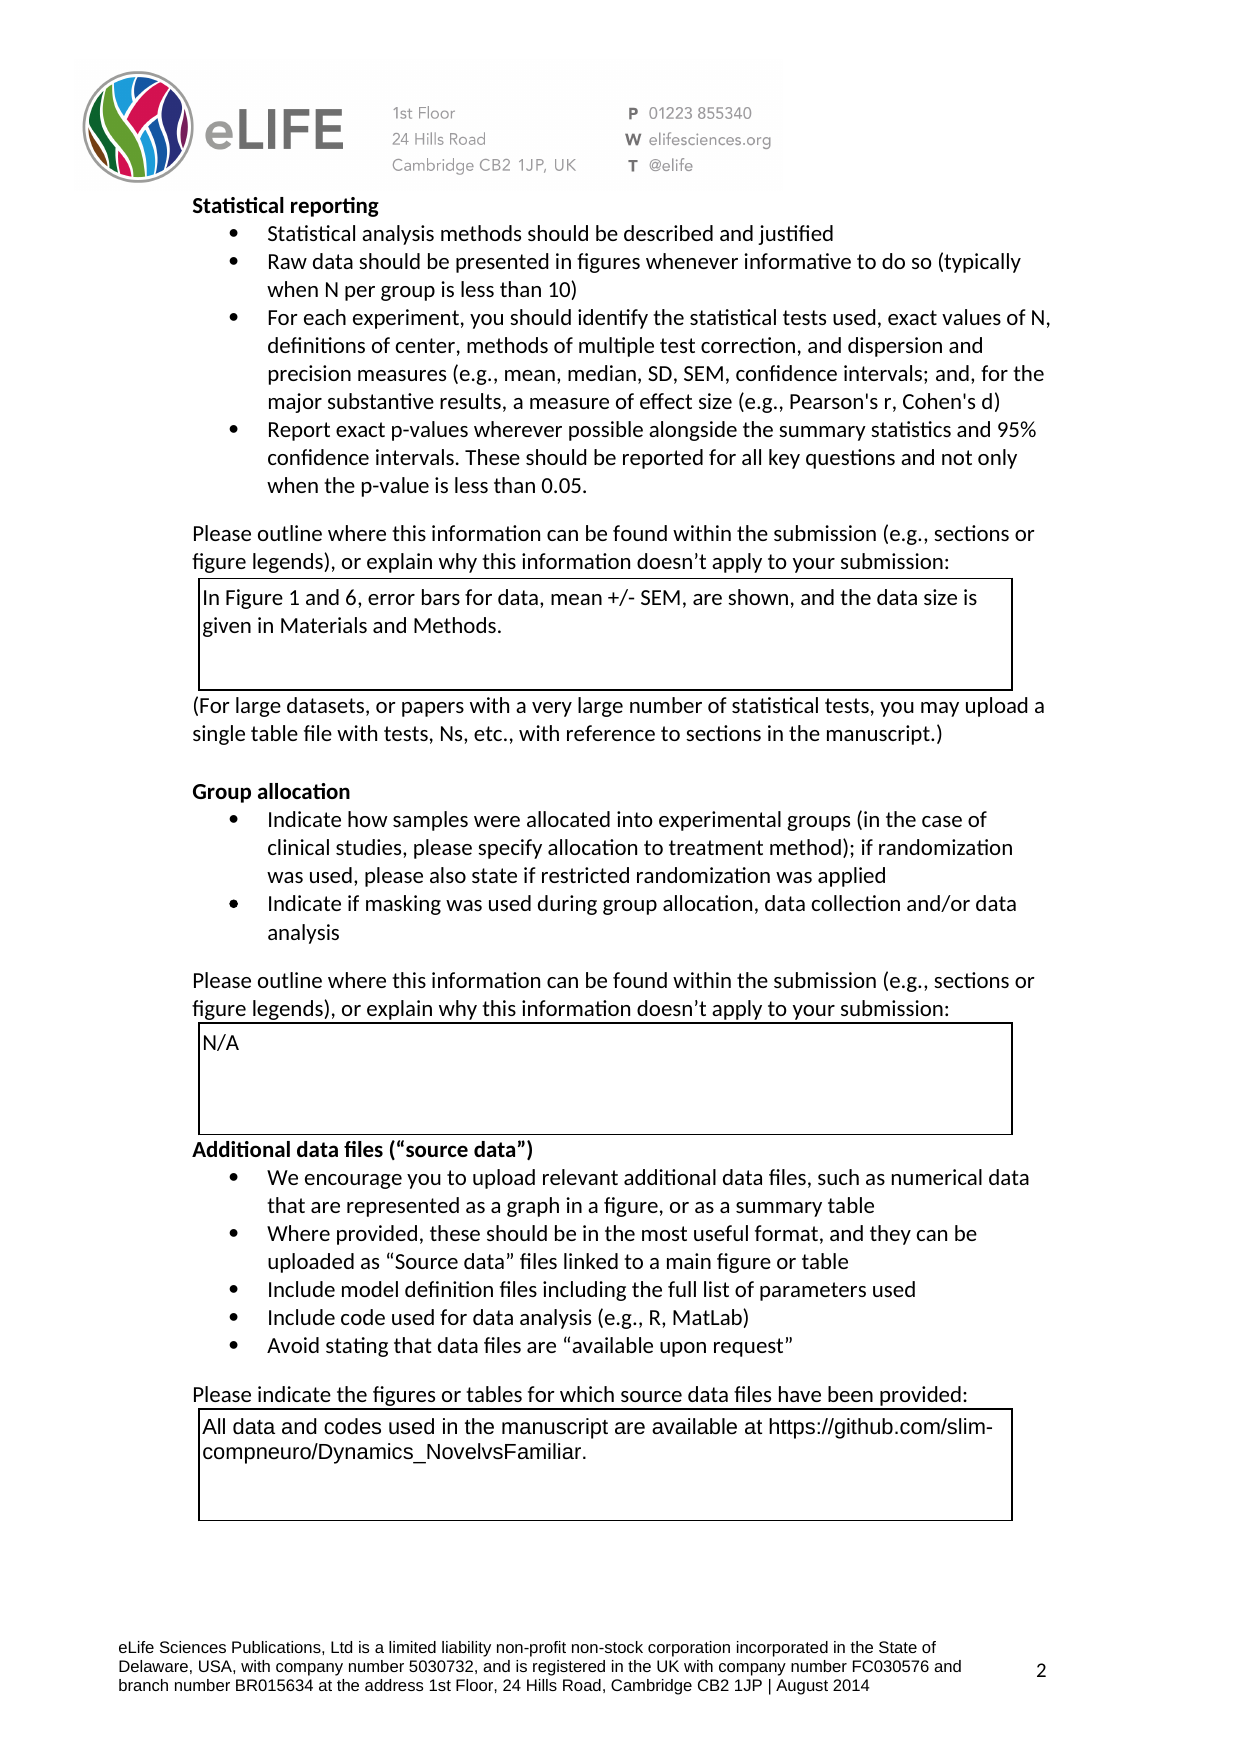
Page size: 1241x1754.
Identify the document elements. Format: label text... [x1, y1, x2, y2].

list Where provided, these should be in the most useful format, and they can be uploaded as “Source data” files linked to a main figure or table [229, 1219, 1053, 1276]
list Raw data should be presented in figures whenever informative to do so (typically when N per group is less than 10) [229, 247, 1053, 303]
text N/A [200, 1026, 1011, 1058]
picture [73, 59, 784, 191]
text Additional data files (“source data”) [192, 1052, 1053, 1163]
text (For large datasets, or papers with a very large number of statistical tests, you may upload a single table file with tests, Ns, etc., with reference to sections in the manuscript.) [192, 603, 1053, 747]
list Avoid stating that data files are “available upon request” [229, 1332, 1053, 1359]
list We encourage you to upload relevant additional data files, such as numerical data that are represented as a graph in a figure, or as a summary table [229, 1163, 1053, 1219]
list Indicate how samples were allocated into experimental groups (in the case of clinical studies, please specify allocation to treatment method); if randomization was used, please also state if restricted randomization was applied [229, 806, 1053, 889]
list Report exact p-values wherever possible alongside the summary statistics and 95% confidence intervals. These should be reported for all key questions and not only when the p-value is less than 0.05. [229, 415, 1053, 499]
text Group allocation [192, 777, 1053, 806]
list Include model definition files including the full list of parameters used [229, 1276, 1053, 1303]
text In Figure 1 and 6, error bars for data, mean +/- SEM, are shown, and the data size is given in Materials and Methods. [200, 581, 1011, 641]
text Statistical reporting [192, 191, 1053, 219]
list Indicate if masking was used during group allocation, data collection and/or data analysis [229, 889, 1053, 946]
text Please indicate the figures or tables for which source data files have been provided: [192, 1380, 1053, 1408]
list Include code used for data analysis (e.g., R, MatLab) [229, 1303, 1053, 1332]
list Statistical analysis methods should be described and justified [229, 219, 1053, 247]
list For each experiment, you should identify the statistical tests used, exact values of N, definitions of center, methods of multiple test correction, and dispersion and precision measures (e.g., mean, median, SD, SEM, confidence intervals; and, for the major substantive results, a measure of effect size (e.g., Pearson's r, Cohen's d) [229, 303, 1053, 415]
text All data and codes used in the manuscript are available at https://github.com/slim-compneuro/Dynamics_NovelvsFamiliar. [200, 1412, 1011, 1466]
